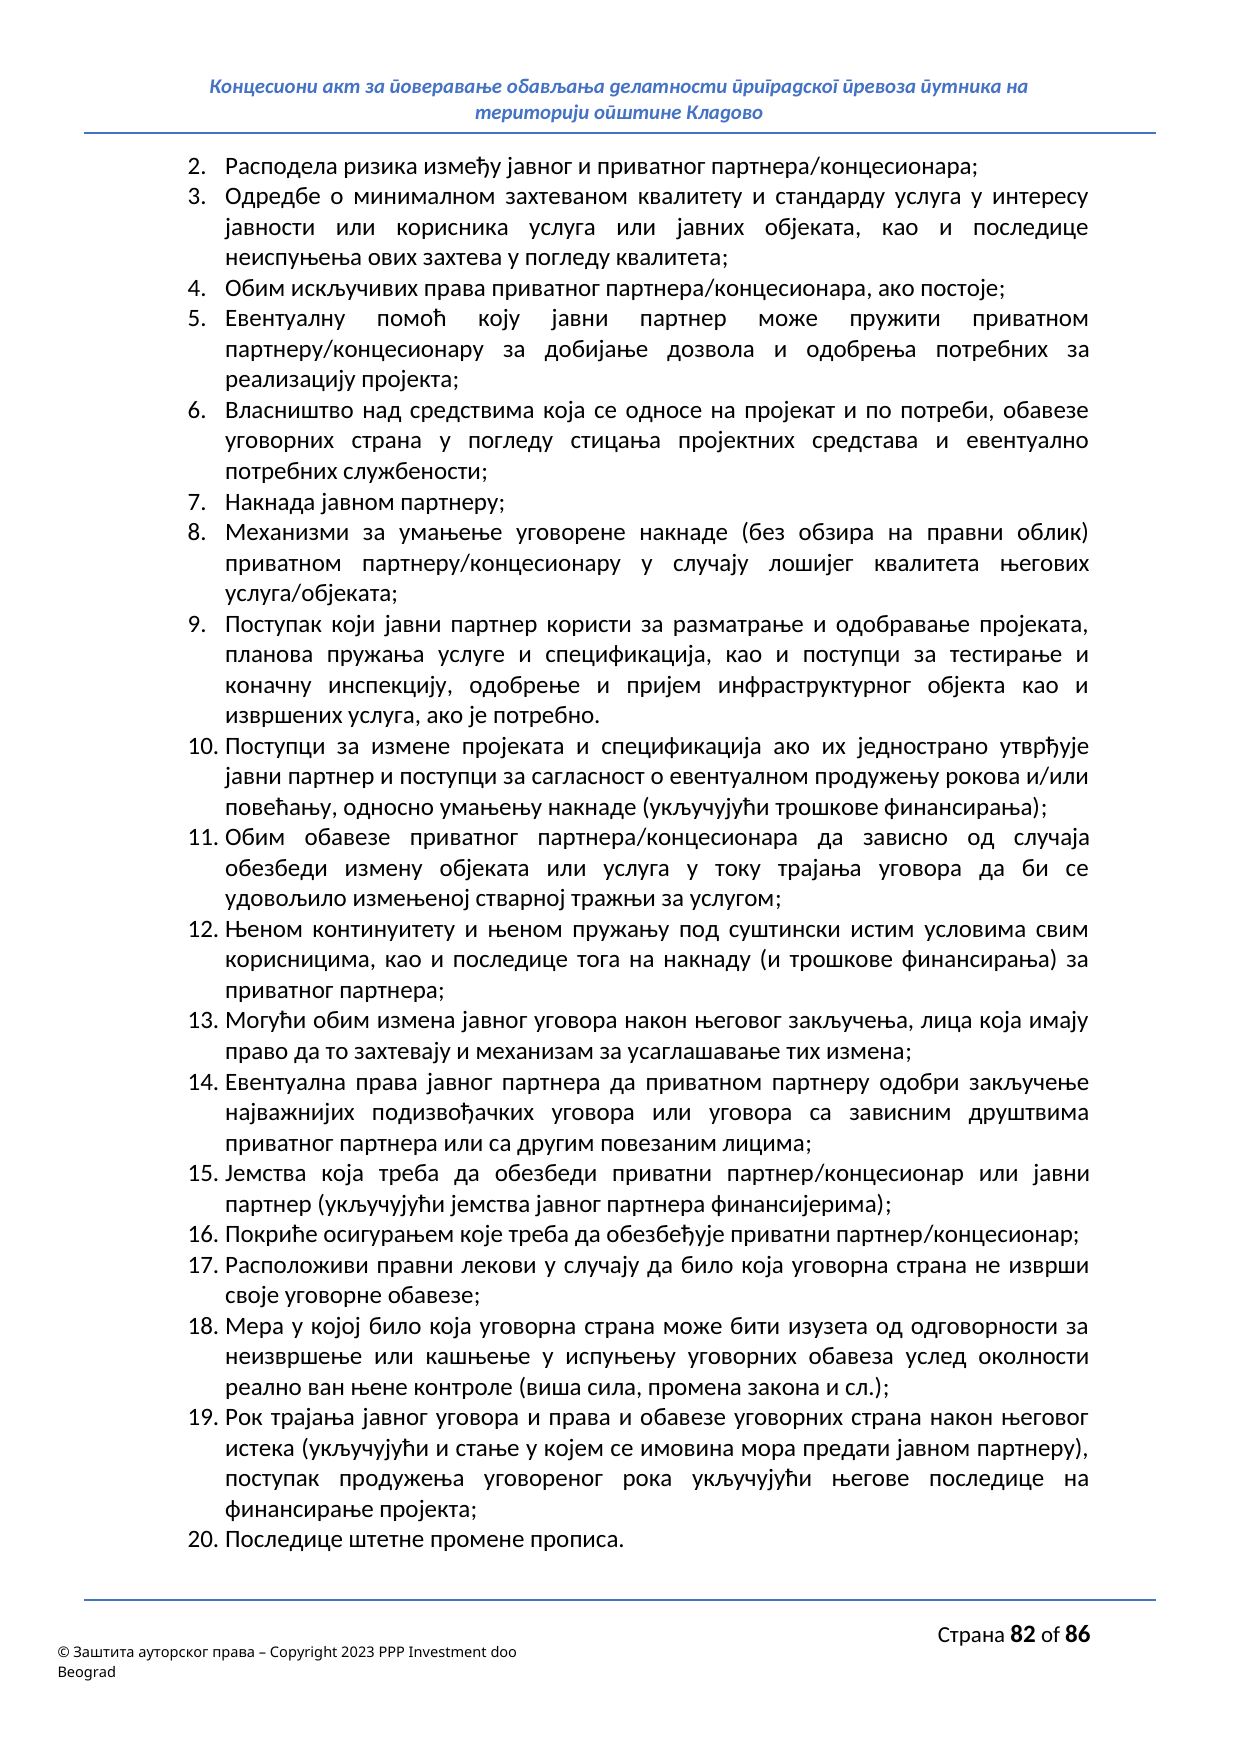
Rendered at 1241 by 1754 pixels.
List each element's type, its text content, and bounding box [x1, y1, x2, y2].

list Поступци за измене пројеката и спецификација ако их једнострано утврђује јавни партнер и поступци за сагласност о евентуалном продужењу рокова и/или повећању, односно умањењу накнаде (укључујући трошкове финансирања); [187, 730, 1090, 821]
list Обим искључивих права приватног партнера/концесионара, ако постоје; [187, 272, 1090, 303]
list Покриће осигурањем које треба да обезбеђује приватни партнер/концесионар; [187, 1218, 1090, 1249]
list Механизми за умањење уговорене накнаде (без обзира на правни облик) приватном партнеру/концесионару у случају лошијег квалитета његових услуга/објеката; [187, 516, 1090, 608]
list Њеном континуитету и њеном пружању под суштински истим условима свим корисницима, као и последице тога на накнаду (и трошкове финансирања) за приватног партнера; [187, 913, 1090, 1004]
list Накнада јавном партнеру; [187, 486, 1090, 516]
list Одредбе о минималном захтеваном квалитету и стандарду услуга у интересу јавности или корисника услуга или јавних објеката, као и последице неиспуњења ових захтева у погледу квалитета; [187, 181, 1090, 272]
list Власништво над средствима која се односе на пројекат и по потреби, обавезе уговорних страна у погледу стицања пројектних средстава и евентуално потребних службености; [187, 394, 1090, 486]
list Могући обим измена јавног уговора након његовог закључења, лица која имају право да то захтевају и механизам за усаглашавање тих измена; [187, 1004, 1090, 1066]
list Рок трајања јавног уговора и права и обавезе уговорних страна након његовог истека (укључујући и стање у којем се имовина мора предати јавном партнеру), поступак продужења уговореног рока укључујући његове последице на финансирање пројекта; [187, 1401, 1090, 1523]
list Јемства која треба да обезбеди приватни партнер/концесионар или јавни партнер (укључујући јемства јавног партнера финансијерима); [187, 1157, 1090, 1218]
list Расподела ризика између јавног и приватног партнера/концесионара; [187, 150, 1090, 181]
list Обим обавезе приватног партнера/концесионара да зависно од случаја обезбеди измену објеката или услуга у току трајања уговора да би се удовољило измењеној стварној тражњи за услугом; [187, 821, 1090, 913]
list Поступак који јавни партнер користи за разматрање и одобравање пројеката, планова пружања услуге и спецификација, као и поступци за тестирање и коначну инспекцију, одобрење и пријем инфраструктурног објекта као и извршених услуга, ако је потребно. [187, 608, 1090, 730]
list Евентуалну помоћ коју јавни партнер може пружити приватном партнеру/концесионару за добијање дозвола и одобрења потребних за реализацију пројекта; [187, 303, 1090, 394]
list Мера у којој било која уговорна страна може бити изузета од одговорности за неизвршење или кашњење у испуњењу уговорних обавеза услед околности реално ван њене контроле (виша сила, промена закона и сл.); [187, 1310, 1090, 1401]
list Последице штетне промене прописа. [187, 1523, 1090, 1554]
list Евентуална права јавног партнера да приватном партнеру одобри закључење најважнијих подизвођачких уговора или уговора са зависним друштвима приватног партнера или са другим повезаним лицима; [187, 1066, 1090, 1157]
list Расположиви правни лекови у случају да било која уговорна страна не изврши своје уговорне обавезе; [187, 1249, 1090, 1310]
